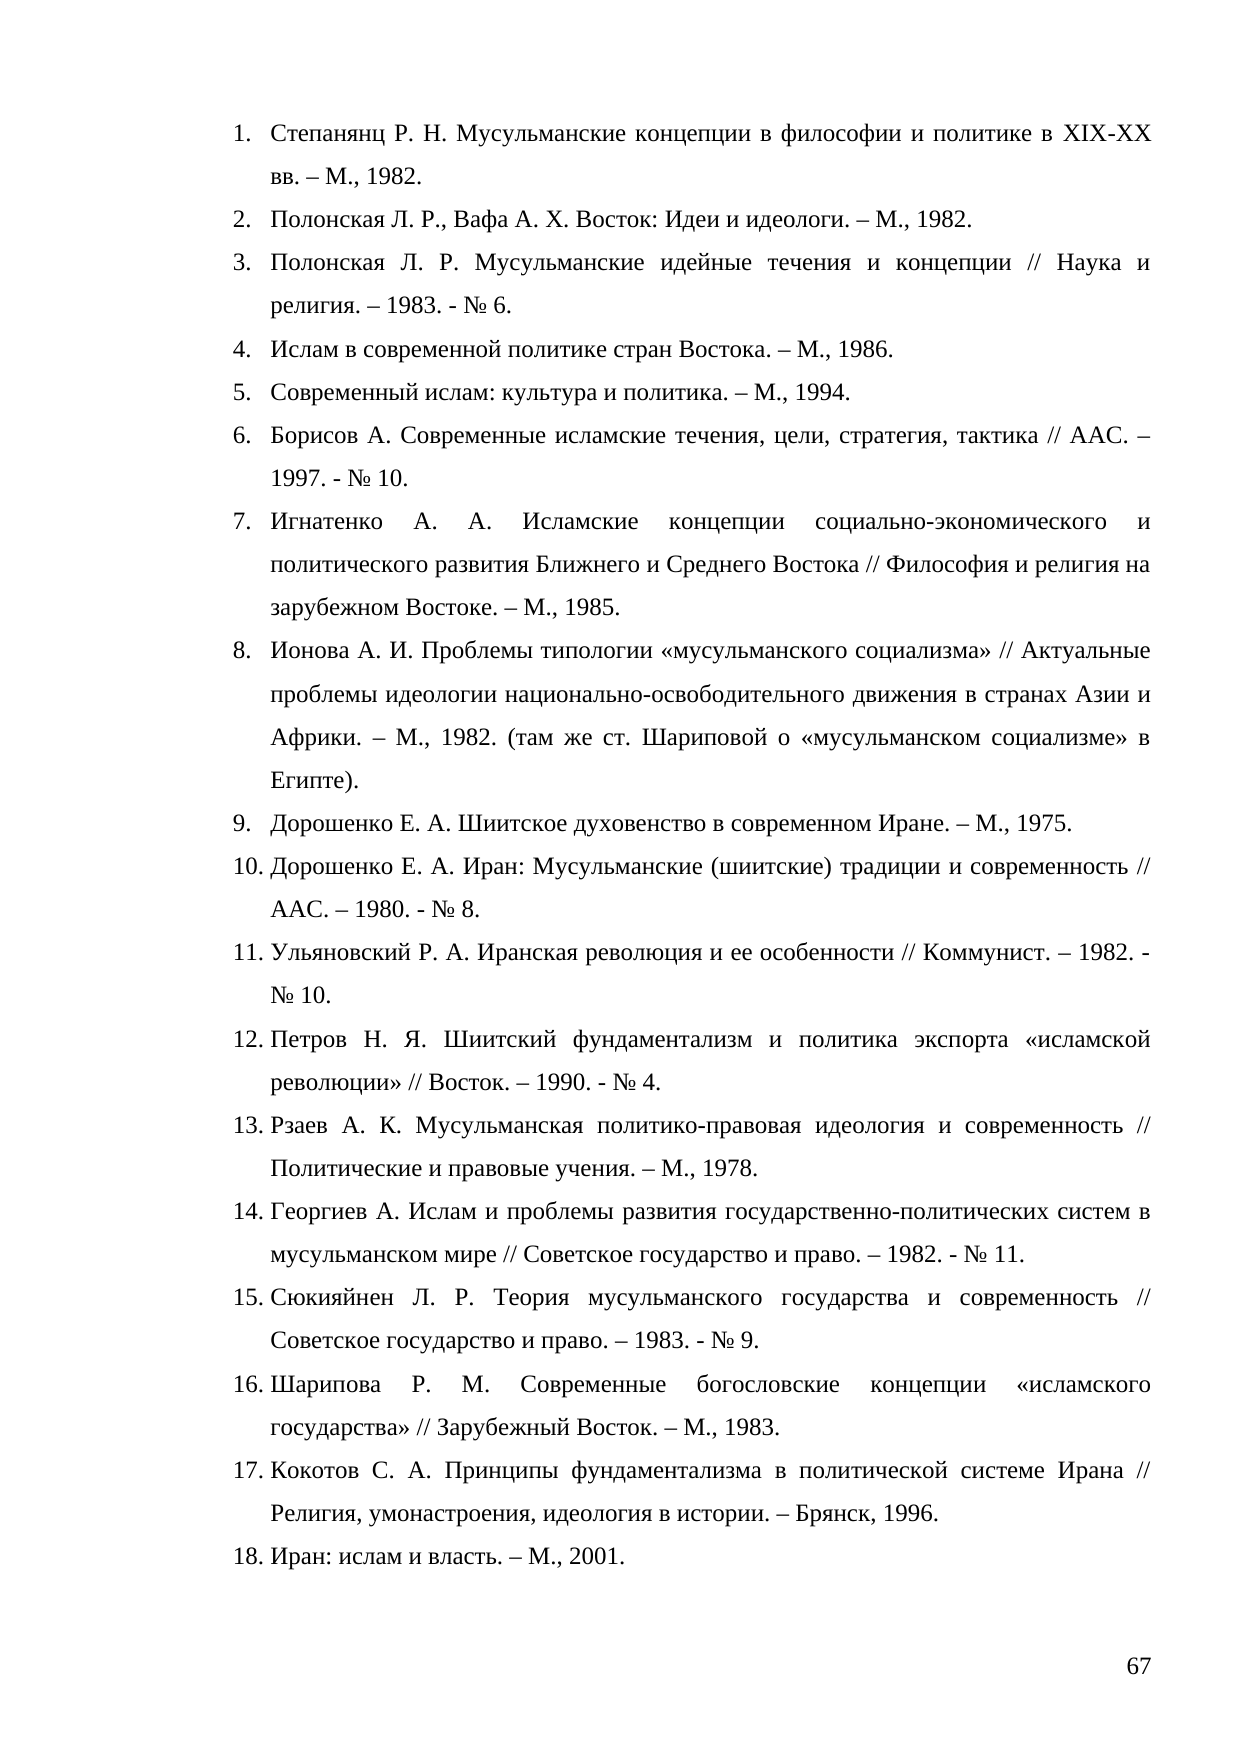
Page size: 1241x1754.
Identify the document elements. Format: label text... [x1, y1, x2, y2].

list Борисов А. Современные исламские течения, цели, стратегия, тактика // ААС. – 1997. - № 10. [233, 420, 1152, 492]
list Ульяновский Р. А. Иранская революция и ее особенности // Коммунист. – 1982. - № 10. [233, 937, 1152, 1009]
list Игнатенко А. А. Исламские концепции социально-экономического и политического развития Ближнего и Среднего Востока // Философия и религия на зарубежном Востоке. – М., 1985. [233, 506, 1152, 621]
list Иран: ислам и власть. – М., 2001. [233, 1541, 1152, 1570]
list Полонская Л. Р., Вафа А. Х. Восток: Идеи и идеологи. – М., 1982. [233, 204, 1152, 233]
list Георгиев А. Ислам и проблемы развития государственно-политических систем в мусульманском мире // Советское государство и право. – 1982. - № 11. [233, 1196, 1152, 1268]
list Рзаев А. К. Мусульманская политико-правовая идеология и современность // Политические и правовые учения. – М., 1978. [233, 1110, 1152, 1182]
list Сюкияйнен Л. Р. Теория мусульманского государства и современность // Советское государство и право. – 1983. - № 9. [233, 1282, 1152, 1354]
list Петров Н. Я. Шиитский фундаментализм и политика экспорта «исламской революции» // Восток. – 1990. - № 4. [233, 1024, 1152, 1096]
list Степанянц Р. Н. Мусульманские концепции в философии и политике в XIX-ХХ вв. – М., 1982. [233, 118, 1152, 190]
list Дорошенко Е. А. Шиитское духовенство в современном Иране. – М., 1975. [233, 808, 1152, 837]
list Кокотов С. А. Принципы фундаментализма в политической системе Ирана // Религия, умонастроения, идеология в истории. – Брянск, 1996. [233, 1455, 1152, 1527]
list Шарипова Р. М. Современные богословские концепции «исламского государства» // Зарубежный Восток. – М., 1983. [233, 1369, 1152, 1441]
list Полонская Л. Р. Мусульманские идейные течения и концепции // Наука и религия. – 1983. - № 6. [233, 247, 1152, 319]
list Современный ислам: культура и политика. – М., 1994. [233, 377, 1152, 406]
list Дорошенко Е. А. Иран: Мусульманские (шиитские) традиции и современность // ААС. – 1980. - № 8. [233, 851, 1152, 923]
list Ионова А. И. Проблемы типологии «мусульманского социализма» // Актуальные проблемы идеологии национально-освободительного движения в странах Азии и Африки. – М., 1982. (там же ст. Шариповой о «мусульманском социализме» в Египте). [233, 636, 1152, 794]
list Ислам в современной политике стран Востока. – М., 1986. [233, 334, 1152, 362]
